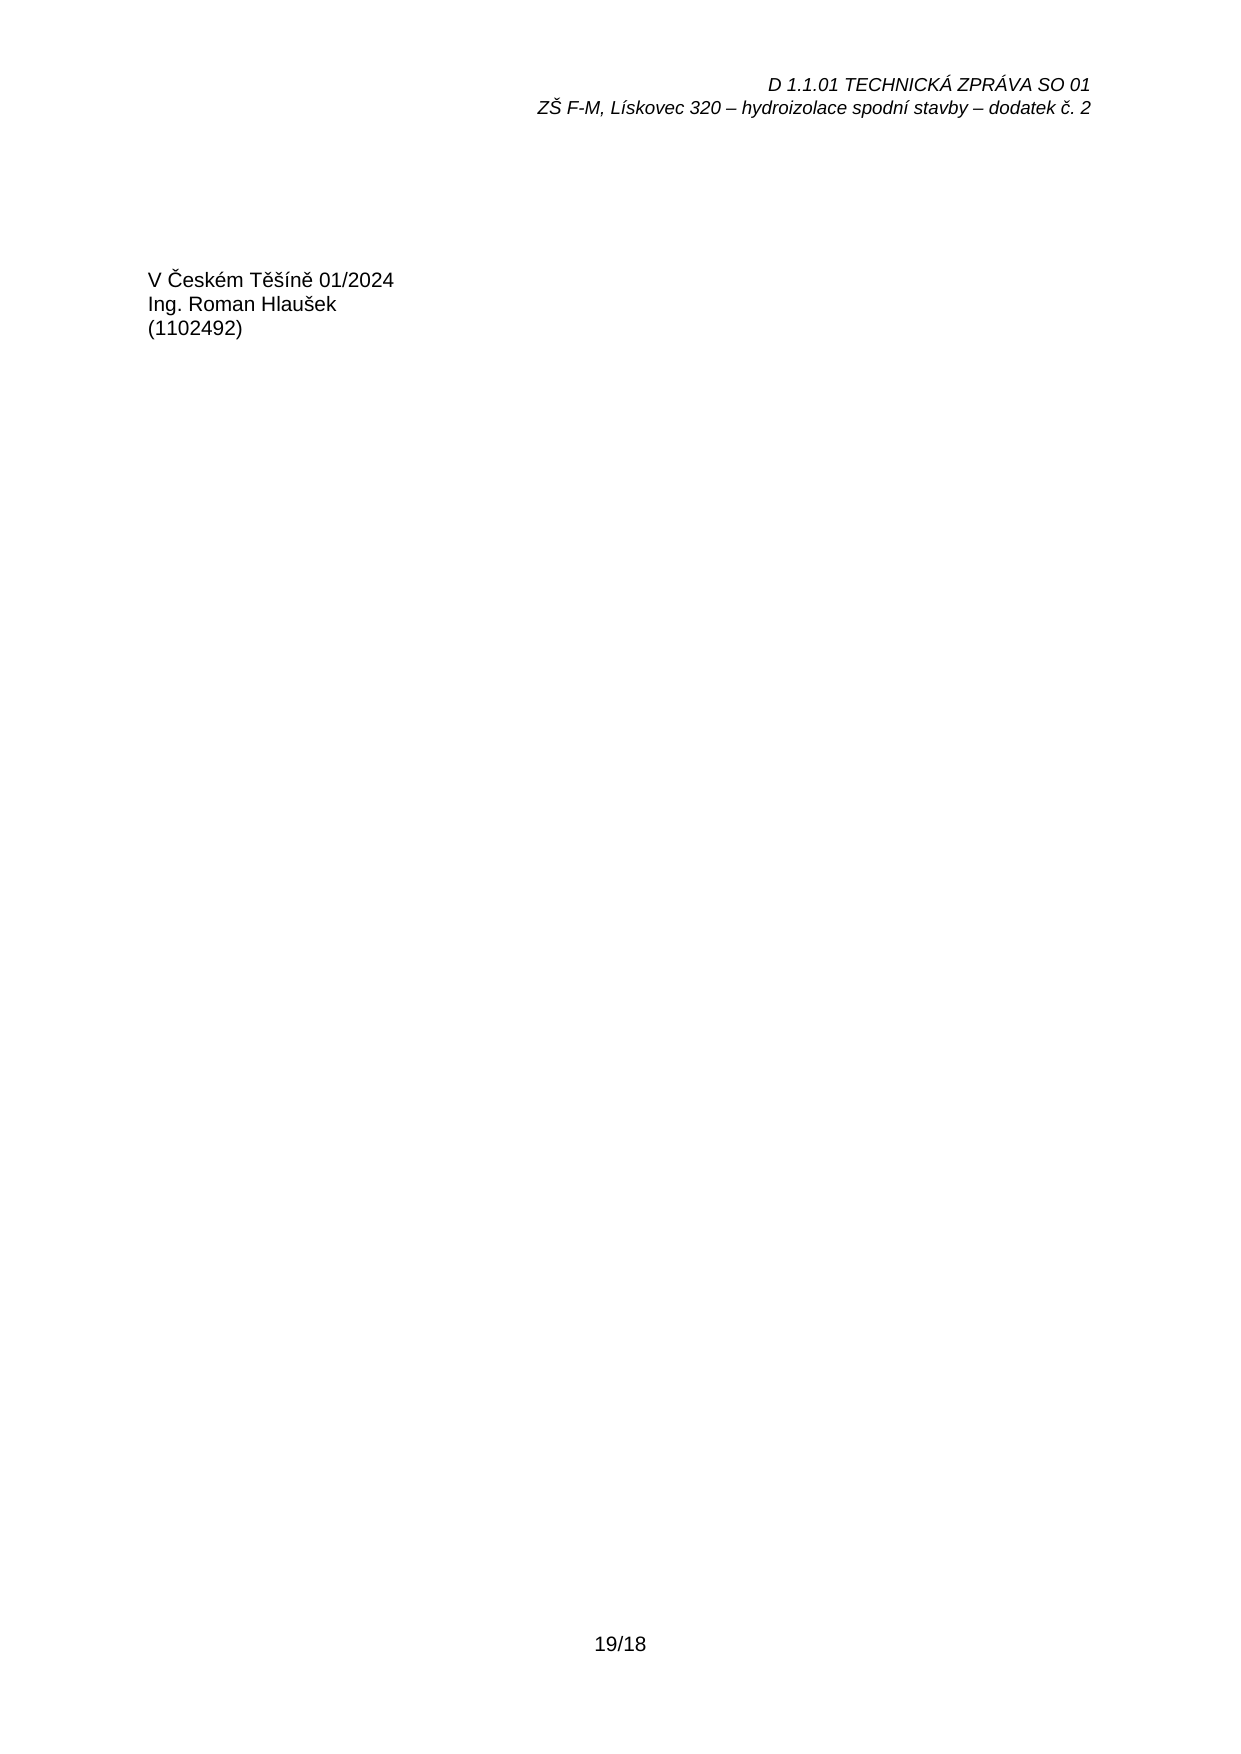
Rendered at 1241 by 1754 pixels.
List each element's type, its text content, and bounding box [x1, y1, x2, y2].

text V Českém Těšíně 01/2024 [148, 267, 1093, 291]
text (1102492) [148, 315, 1093, 339]
text Ing. Roman Hlaušek [148, 291, 1093, 315]
